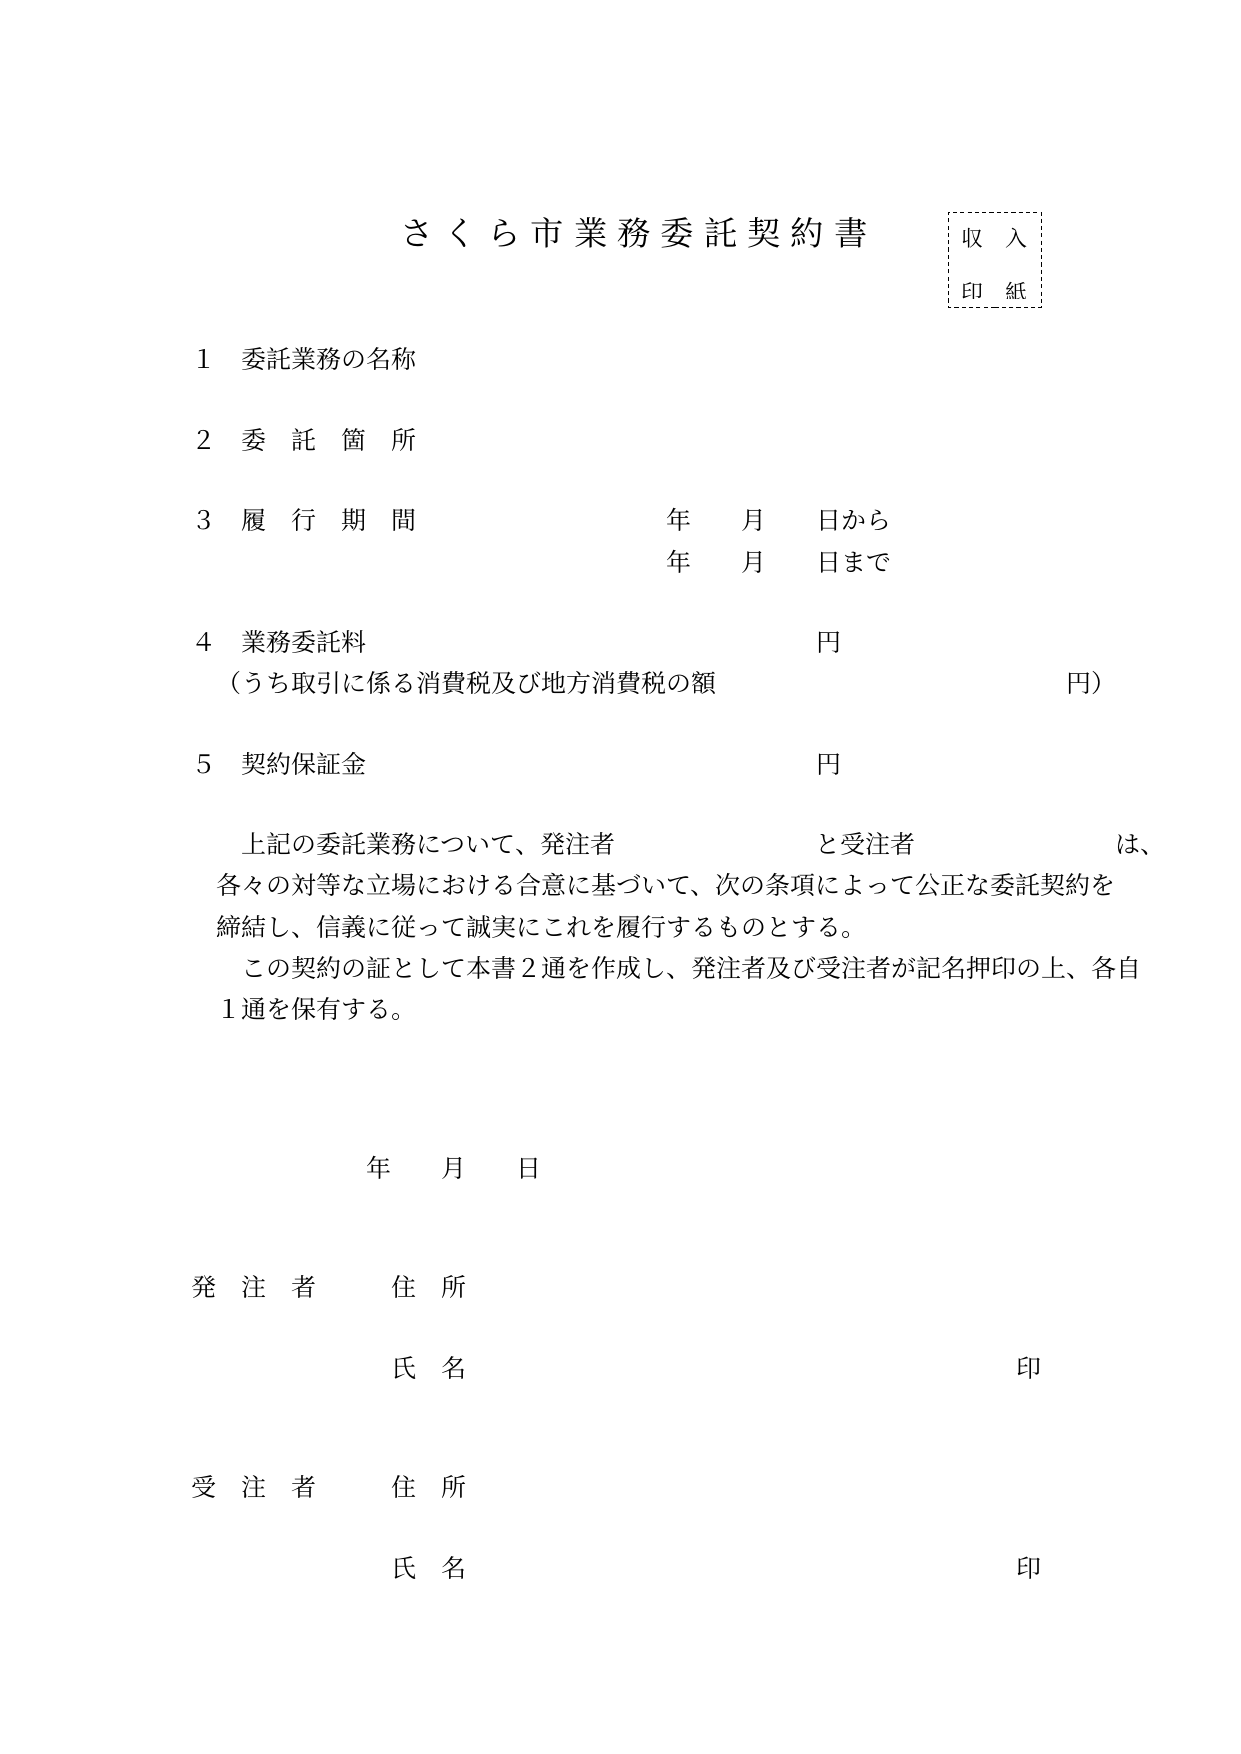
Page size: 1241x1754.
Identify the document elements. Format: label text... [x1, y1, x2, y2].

text 上記の委託業務について、発注者 と受注者 は、 [116, 825, 1152, 861]
text １通を保有する。 [116, 990, 1152, 1026]
text 締結し、信義に従って誠実にこれを履行するものとする。 [116, 907, 1152, 943]
text 氏 名 印 [116, 1548, 1152, 1584]
text 年 月 日まで [116, 542, 1152, 578]
text ４ 業務委託料 円 [116, 623, 1152, 658]
text （うち取引に係る消費税及び地方消費税の額 円） [116, 664, 1152, 700]
text ３ 履 行 期 間 年 月 日から [116, 501, 1152, 537]
text １ 委託業務の名称 [116, 340, 1152, 376]
text この契約の証として本書２通を作成し、発注者及び受注者が記名押印の上、各自 [116, 948, 1152, 984]
text 受 注 者 住 所 [116, 1468, 1152, 1504]
text 年 月 日 [116, 1148, 1152, 1184]
text さくら市業務委託契約書 [116, 207, 1152, 254]
text ２ 委 託 箇 所 [116, 421, 1152, 456]
text ５ 契約保証金 円 [116, 744, 1152, 780]
text 各々の対等な立場における合意に基づいて、次の条項によって公正な委託契約を [116, 866, 1152, 902]
text 発 注 者 住 所 [116, 1268, 1152, 1304]
text 氏 名 印 [116, 1348, 1152, 1384]
